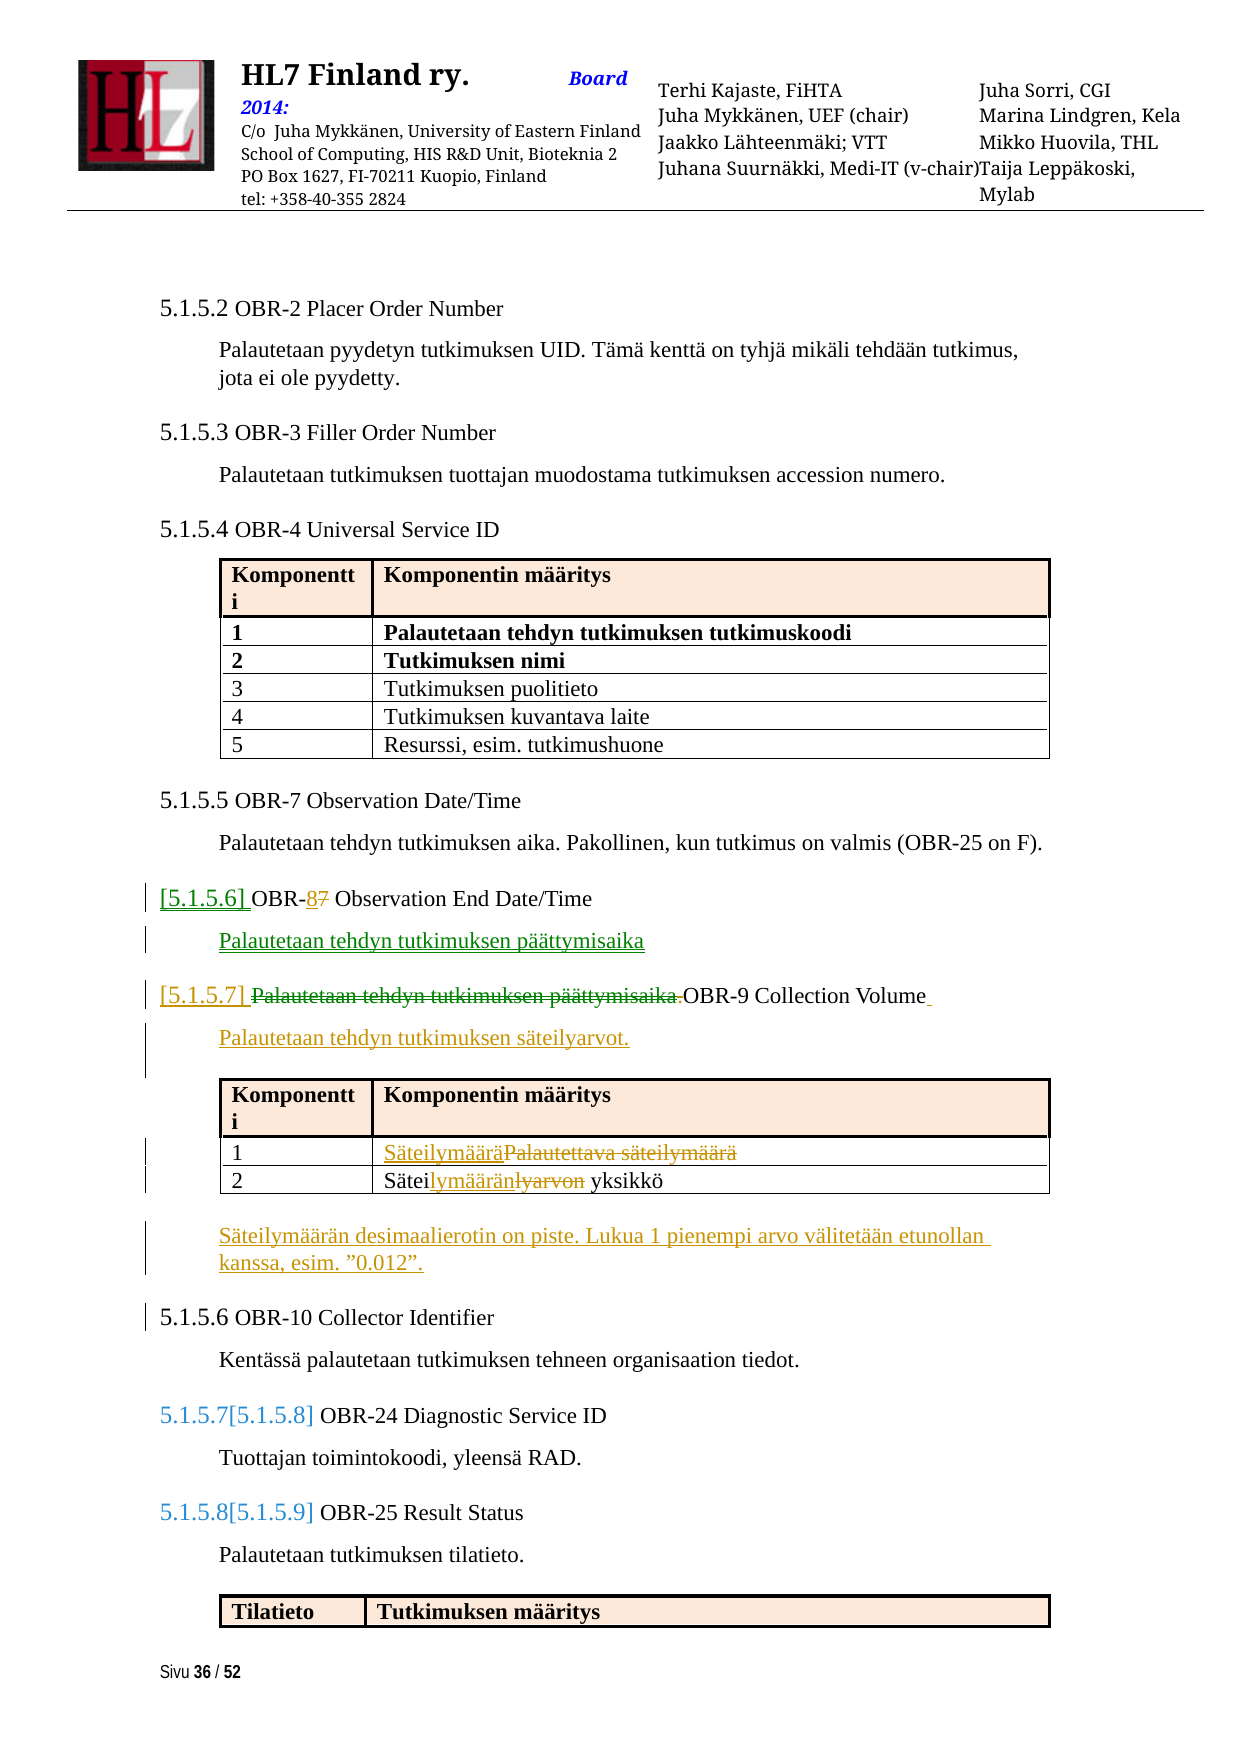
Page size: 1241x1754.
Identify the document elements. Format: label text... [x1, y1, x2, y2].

subtitle OBR-25 Result Status [159, 1497, 1051, 1526]
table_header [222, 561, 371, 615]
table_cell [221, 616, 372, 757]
subtitle OBR-3 Filler Order Number [159, 417, 1051, 446]
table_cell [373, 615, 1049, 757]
subtitle OBR- Observation End Date/Time [159, 883, 1051, 912]
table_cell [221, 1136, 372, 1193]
text Palautetaan tutkimuksen tilatieto. [218, 1540, 1051, 1567]
picture [78, 60, 215, 171]
text Palautetaan tutkimuksen tuottajan muodostama tutkimuksen accession numero. [218, 460, 1051, 487]
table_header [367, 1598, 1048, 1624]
text Kentässä palautetaan tutkimuksen tehneen organisaation tiedot. [218, 1346, 1051, 1373]
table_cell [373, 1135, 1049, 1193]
subtitle OBR-2 Placer Order Number [159, 293, 1051, 321]
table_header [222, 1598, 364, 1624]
text Palautetaan tehdyn tutkimuksen aika. Pakollinen, kun tutkimus on valmis (OBR-25 on F). [218, 829, 1051, 856]
subtitle OBR-24 Diagnostic Service ID [159, 1400, 1051, 1428]
text Tuottajan toimintokoodi, yleensä RAD. [218, 1443, 1051, 1470]
subtitle OBR-10 Collector Identifier [159, 1302, 1051, 1331]
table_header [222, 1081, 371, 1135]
subtitle OBR-4 Universal Service ID [159, 514, 1051, 543]
subtitle OBR-9 Collection Volume [159, 980, 1051, 1009]
text Palautetaan pyydetyn tutkimuksen UID. Tämä kenttä on tyhjä mikäli tehdään tutkimus, jota ei ole pyydetty. [218, 336, 1051, 390]
subtitle OBR-7 Observation Date/Time [159, 786, 1051, 814]
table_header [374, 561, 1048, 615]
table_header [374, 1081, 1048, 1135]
